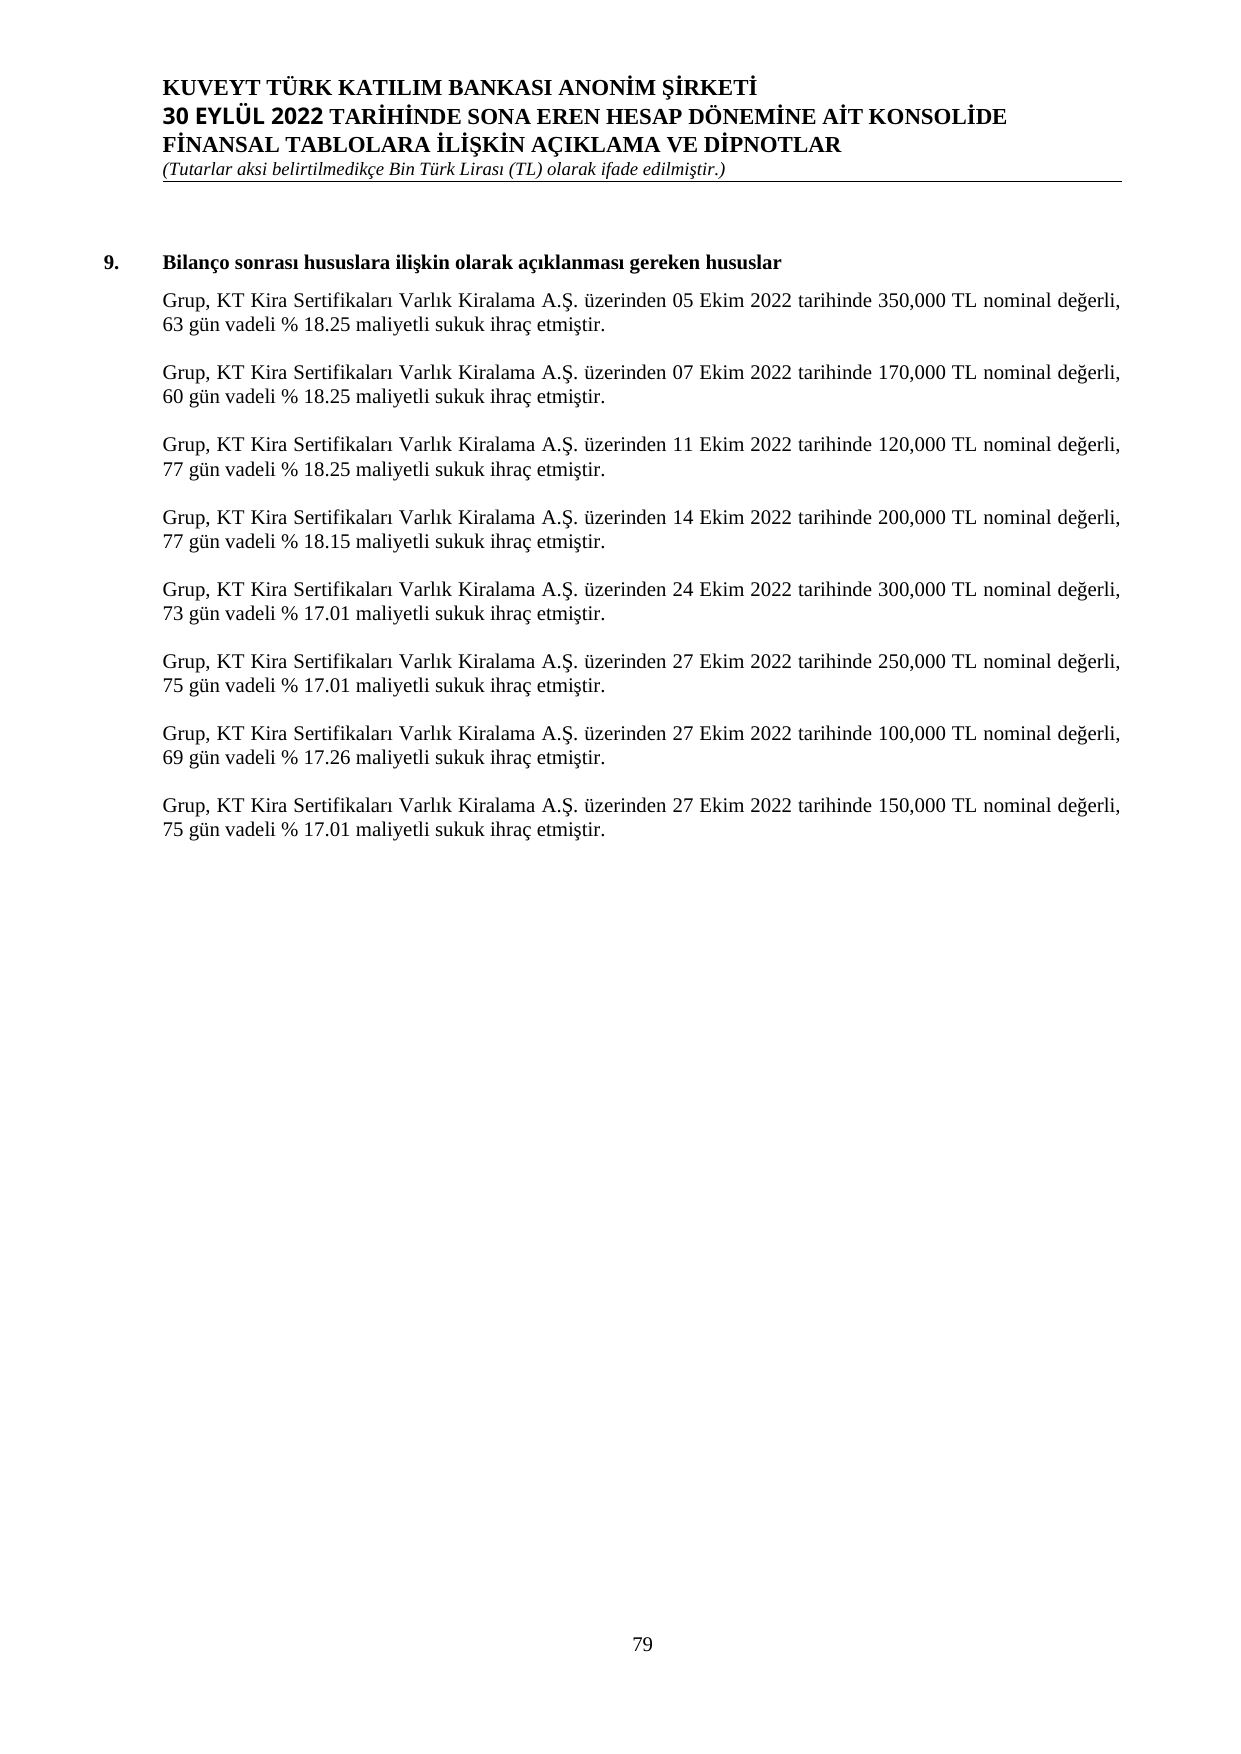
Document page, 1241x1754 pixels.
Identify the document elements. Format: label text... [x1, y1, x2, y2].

text Grup, KT Kira Sertifikaları Varlık Kiralama A.Ş. üzerinden 05 Ekim 2022 tarihinde 350,000 TL nominal değerli, 63 gün vadeli % 18.25 maliyetli sukuk ihraç etmiştir. [162, 288, 1122, 336]
text Grup, KT Kira Sertifikaları Varlık Kiralama A.Ş. üzerinden 11 Ekim 2022 tarihinde 120,000 TL nominal değerli, 77 gün vadeli % 18.25 maliyetli sukuk ihraç etmiştir. [162, 432, 1122, 481]
text Grup, KT Kira Sertifikaları Varlık Kiralama A.Ş. üzerinden 24 Ekim 2022 tarihinde 300,000 TL nominal değerli, 73 gün vadeli % 17.01 maliyetli sukuk ihraç etmiştir. [162, 577, 1122, 625]
text 9. Bilanço sonrası hususlara ilişkin olarak açıklanması gereken hususlar [103, 249, 1122, 274]
text Grup, KT Kira Sertifikaları Varlık Kiralama A.Ş. üzerinden 27 Ekim 2022 tarihinde 250,000 TL nominal değerli, 75 gün vadeli % 17.01 maliyetli sukuk ihraç etmiştir. [162, 649, 1122, 697]
text Grup, KT Kira Sertifikaları Varlık Kiralama A.Ş. üzerinden 14 Ekim 2022 tarihinde 200,000 TL nominal değerli, 77 gün vadeli % 18.15 maliyetli sukuk ihraç etmiştir. [162, 504, 1122, 553]
text Grup, KT Kira Sertifikaları Varlık Kiralama A.Ş. üzerinden 27 Ekim 2022 tarihinde 150,000 TL nominal değerli, 75 gün vadeli % 17.01 maliyetli sukuk ihraç etmiştir. [162, 793, 1122, 841]
text Grup, KT Kira Sertifikaları Varlık Kiralama A.Ş. üzerinden 07 Ekim 2022 tarihinde 170,000 TL nominal değerli, 60 gün vadeli % 18.25 maliyetli sukuk ihraç etmiştir. [162, 360, 1122, 408]
text Grup, KT Kira Sertifikaları Varlık Kiralama A.Ş. üzerinden 27 Ekim 2022 tarihinde 100,000 TL nominal değerli, 69 gün vadeli % 17.26 maliyetli sukuk ihraç etmiştir. [162, 721, 1122, 769]
